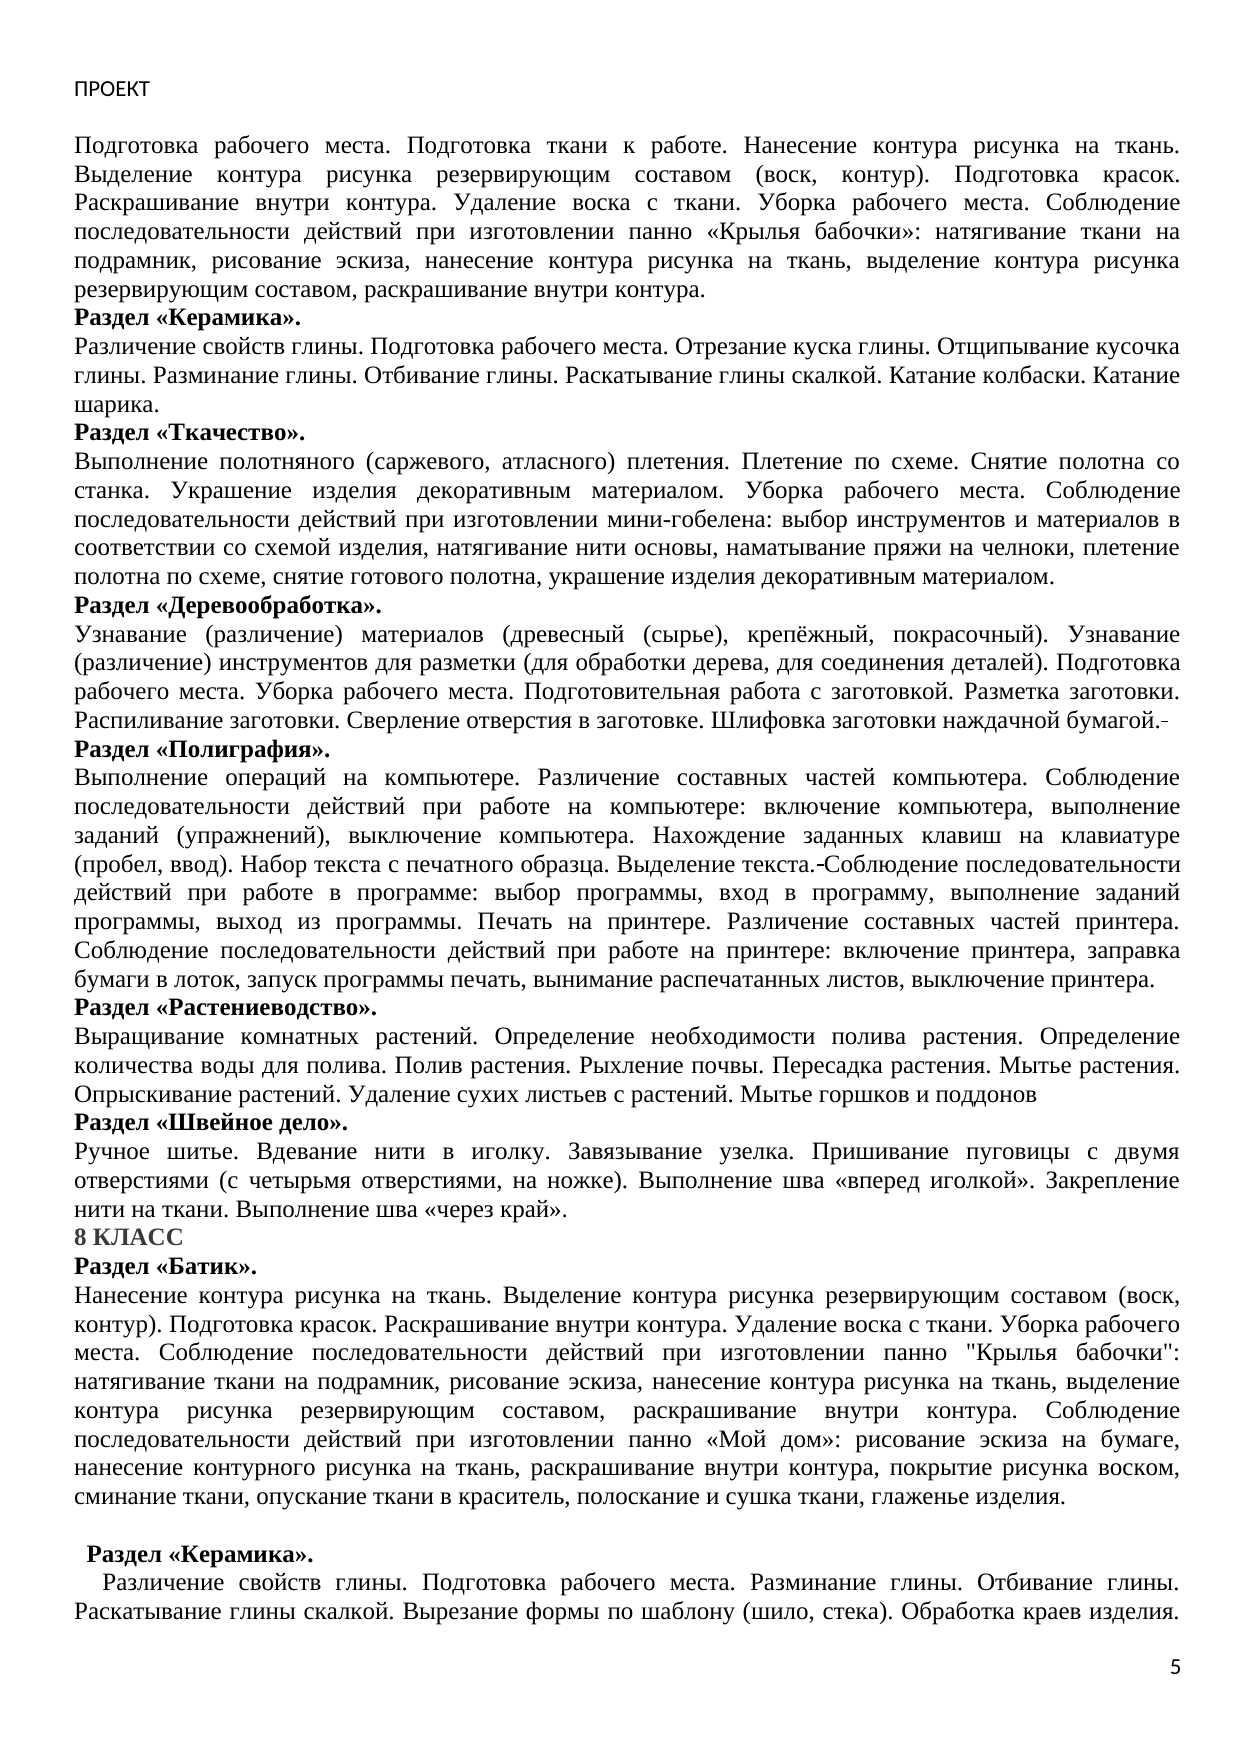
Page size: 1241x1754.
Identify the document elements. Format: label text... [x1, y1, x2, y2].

text Раздел «Швейное дело». [74, 1107, 1181, 1136]
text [74, 1567, 1181, 1625]
text Узнавание (различение) материалов (древесный (сырье), крепёжный, покрасочный). Узнавание (различение) инструментов для разметки (для обработки дерева, для соединения деталей). Подготовка рабочего места. Уборка рабочего места. Подготовительная работа с заготовкой. Разметка заготовки. Распиливание заготовки. Сверление отверстия в заготовке. Шлифовка заготовки наждачной бумагой. [74, 619, 1181, 734]
text Раздел «Растениеводство». [74, 992, 1181, 1021]
text Раздел «Полиграфия». [74, 734, 1181, 762]
text Раздел «Батик». [74, 1251, 1181, 1280]
text Подготовка рабочего места. Подготовка ткани к работе. Нанесение контура рисунка на ткань. Выделение контура рисунка резервирующим составом (воск, контур). Подготовка красок. Раскрашивание внутри контура. Удаление воска с ткани. Уборка рабочего места. Соблюдение последовательности действий при изготовлении панно «Крылья бабочки»: натягивание ткани на подрамник, рисование эскиза, нанесение контура рисунка на ткань, выделение контура рисунка резервирующим составом, раскрашивание внутри контура. [74, 130, 1181, 302]
text Выполнение операций на компьютере. Различение составных частей компьютера. Соблюдение последовательности действий при работе на компьютере: включение компьютера, выполнение заданий (упражнений), выключение компьютера. Нахождение заданных клавиш на клавиатуре (пробел, ввод). Набор текста с печатного образца. Выделение текста. Соблюдение последовательности действий при работе в программе: выбор программы, вход в программу, выполнение заданий программы, выход из программы. Печать на принтере. Различение составных частей принтера. Соблюдение последовательности действий при работе на принтере: включение принтера, заправка бумаги в лоток, запуск программы печать, вынимание распечатанных листов, выключение принтера. [74, 762, 1181, 992]
subtitle 8 КЛАСС [74, 1222, 1181, 1251]
text Раздел «Керамика». [74, 302, 1181, 331]
text Раздел «Ткачество». [74, 417, 1181, 446]
text Выращивание комнатных растений. Определение необходимости полива растения. Определение количества воды для полива. Полив растения. Рыхление почвы. Пересадка растения. Мытье растения. Опрыскивание растений. Удаление сухих листьев с растений. Мытье горшков и поддонов [74, 1021, 1181, 1107]
text Ручное шитье. Вдевание нити в иголку. Завязывание узелка. Пришивание пуговицы с двумя отверстиями (с четырьмя отверстиями, на ножке). Выполнение шва «вперед иголкой». Закрепление нити на ткани. Выполнение шва «через край». [74, 1136, 1181, 1222]
text Нанесение контура рисунка на ткань. Выделение контура рисунка резервирующим составом (воск, контур). Подготовка красок. Раскрашивание внутри контура. Удаление воска с ткани. Уборка рабочего места. Соблюдение последовательности действий при изготовлении панно "Крылья бабочки": натягивание ткани на подрамник, рисование эскиза, нанесение контура рисунка на ткань, выделение контура рисунка резервирующим составом, раскрашивание внутри контура. Соблюдение последовательности действий при изготовлении панно «Мой дом»: рисование эскиза на бумаге, нанесение контурного рисунка на ткань, раскрашивание внутри контура, покрытие рисунка воском, сминание ткани, опускание ткани в краситель, полоскание и сушка ткани, глаженье изделия. [74, 1280, 1181, 1510]
text Различение свойств глины. Подготовка рабочего места. Отрезание куска глины. Отщипывание кусочка глины. Разминание глины. Отбивание глины. Раскатывание глины скалкой. Катание колбаски. Катание шарика. [74, 331, 1181, 417]
text Выполнение полотняного (саржевого, атласного) плетения. Плетение по схеме. Снятие полотна со станка. Украшение изделия декоративным материалом. Уборка рабочего места. Соблюдение последовательности действий при изготовлении мини-гобелена: выбор инструментов и материалов в соответствии со схемой изделия, натягивание нити основы, наматывание пряжи на челноки, плетение полотна по схеме, снятие готового полотна, украшение изделия декоративным материалом. [74, 446, 1181, 590]
text Раздел «Деревообработка». [74, 590, 1181, 619]
text Раздел «Керамика». [74, 1539, 1181, 1567]
